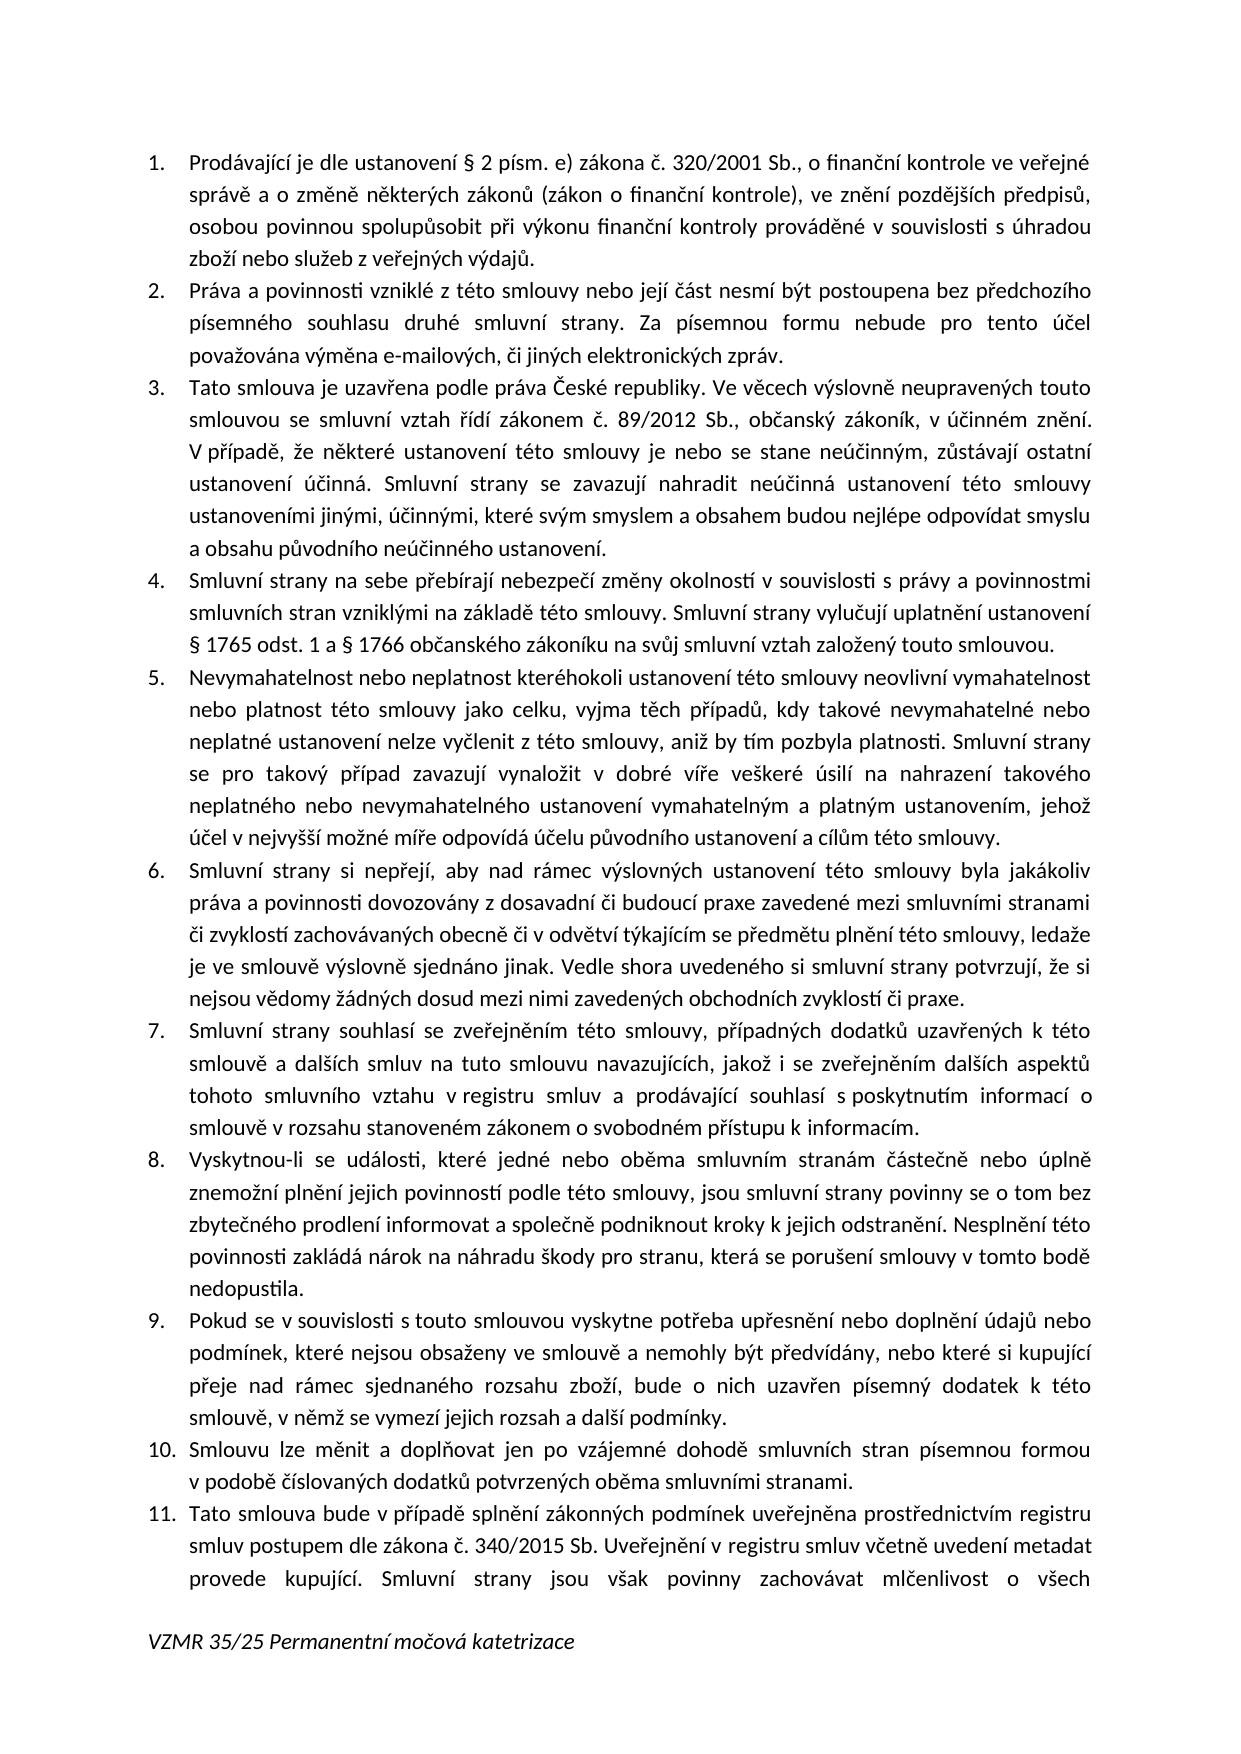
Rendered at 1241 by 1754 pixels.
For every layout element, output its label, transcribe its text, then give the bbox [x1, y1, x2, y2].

text Tato smlouva je uzavřena podle práva České republiky. Ve věcech výslovně neupravených touto smlouvou se smluvní vztah řídí zákonem č. 89/2012 Sb., občanský zákoník, v účinném znění. V případě, že některé ustanovení této smlouvy je nebo se stane neúčinným, zůstávají ostatní ustanovení účinná. Smluvní strany se zavazují nahradit neúčinná ustanovení této smlouvy ustanoveními jinými, účinnými, které svým smyslem a obsahem budou nejlépe odpovídat smyslu a obsahu původního neúčinného ustanovení. [148, 373, 1093, 562]
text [148, 1499, 1093, 1592]
text Smluvní strany souhlasí se zveřejněním této smlouvy, případných dodatků uzavřených k této smlouvě a dalších smluv na tuto smlouvu navazujících, jakož i se zveřejněním dalších aspektů tohoto smluvního vztahu v registru smluv a prodávající souhlasí s poskytnutím informací o smlouvě v rozsahu stanoveném zákonem o svobodném přístupu k informacím. [148, 1017, 1093, 1141]
text Nevymahatelnost nebo neplatnost kteréhokoli ustanovení této smlouvy neovlivní vymahatelnost nebo platnost této smlouvy jako celku, vyjma těch případů, kdy takové nevymahatelné nebo neplatné ustanovení nelze vyčlenit z této smlouvy, aniž by tím pozbyla platnosti. Smluvní strany se pro takový případ zavazují vynaložit v dobré víře veškeré úsilí na nahrazení takového neplatného nebo nevymahatelného ustanovení vymahatelným a platným ustanovením, jehož účel v nejvyšší možné míře odpovídá účelu původního ustanovení a cílům této smlouvy. [148, 663, 1093, 852]
text Vyskytnou-li se události, které jedné nebo oběma smluvním stranám částečně nebo úplně znemožní plnění jejich povinností podle této smlouvy, jsou smluvní strany povinny se o tom bez zbytečného prodlení informovat a společně podniknout kroky k jejich odstranění. Nesplnění této povinnosti zakládá nárok na náhradu škody pro stranu, která se porušení smlouvy v tomto bodě nedopustila. [148, 1145, 1093, 1302]
text Prodávající je dle ustanovení § 2 písm. e) zákona č. 320/2001 Sb., o finanční kontrole ve veřejné správě a o změně některých zákonů (zákon o finanční kontrole), ve znění pozdějších předpisů, osobou povinnou spolupůsobit při výkonu finanční kontroly prováděné v souvislosti s úhradou zboží nebo služeb z veřejných výdajů. [148, 148, 1093, 272]
text Smluvní strany si nepřejí, aby nad rámec výslovných ustanovení této smlouvy byla jakákoliv práva a povinnosti dovozovány z dosavadní či budoucí praxe zavedené mezi smluvními stranami či zvyklostí zachovávaných obecně či v odvětví týkajícím se předmětu plnění této smlouvy, ledaže je ve smlouvě výslovně sjednáno jinak. Vedle shora uvedeného si smluvní strany potvrzují, že si nejsou vědomy žádných dosud mezi nimi zavedených obchodních zvyklostí či praxe. [148, 856, 1093, 1012]
text Smluvní strany na sebe přebírají nebezpečí změny okolností v souvislosti s právy a povinnostmi smluvních stran vzniklými na základě této smlouvy. Smluvní strany vylučují uplatnění ustanovení § 1765 odst. 1 a § 1766 občanského zákoníku na svůj smluvní vztah založený touto smlouvou. [148, 566, 1093, 658]
text Práva a povinnosti vzniklé z této smlouvy nebo její část nesmí být postoupena bez předchozího písemného souhlasu druhé smluvní strany. Za písemnou formu nebude pro tento účel považována výměna e-mailových, či jiných elektronických zpráv. [148, 276, 1093, 369]
text Smlouvu lze měnit a doplňovat jen po vzájemné dohodě smluvních stran písemnou formou v podobě číslovaných dodatků potvrzených oběma smluvními stranami. [148, 1435, 1093, 1495]
text Pokud se v souvislosti s touto smlouvou vyskytne potřeba upřesnění nebo doplnění údajů nebo podmínek, které nejsou obsaženy ve smlouvě a nemohly být předvídány, nebo které si kupující přeje nad rámec sjednaného rozsahu zboží, bude o nich uzavřen písemný dodatek k této smlouvě, v němž se vymezí jejich rozsah a další podmínky. [148, 1306, 1093, 1431]
